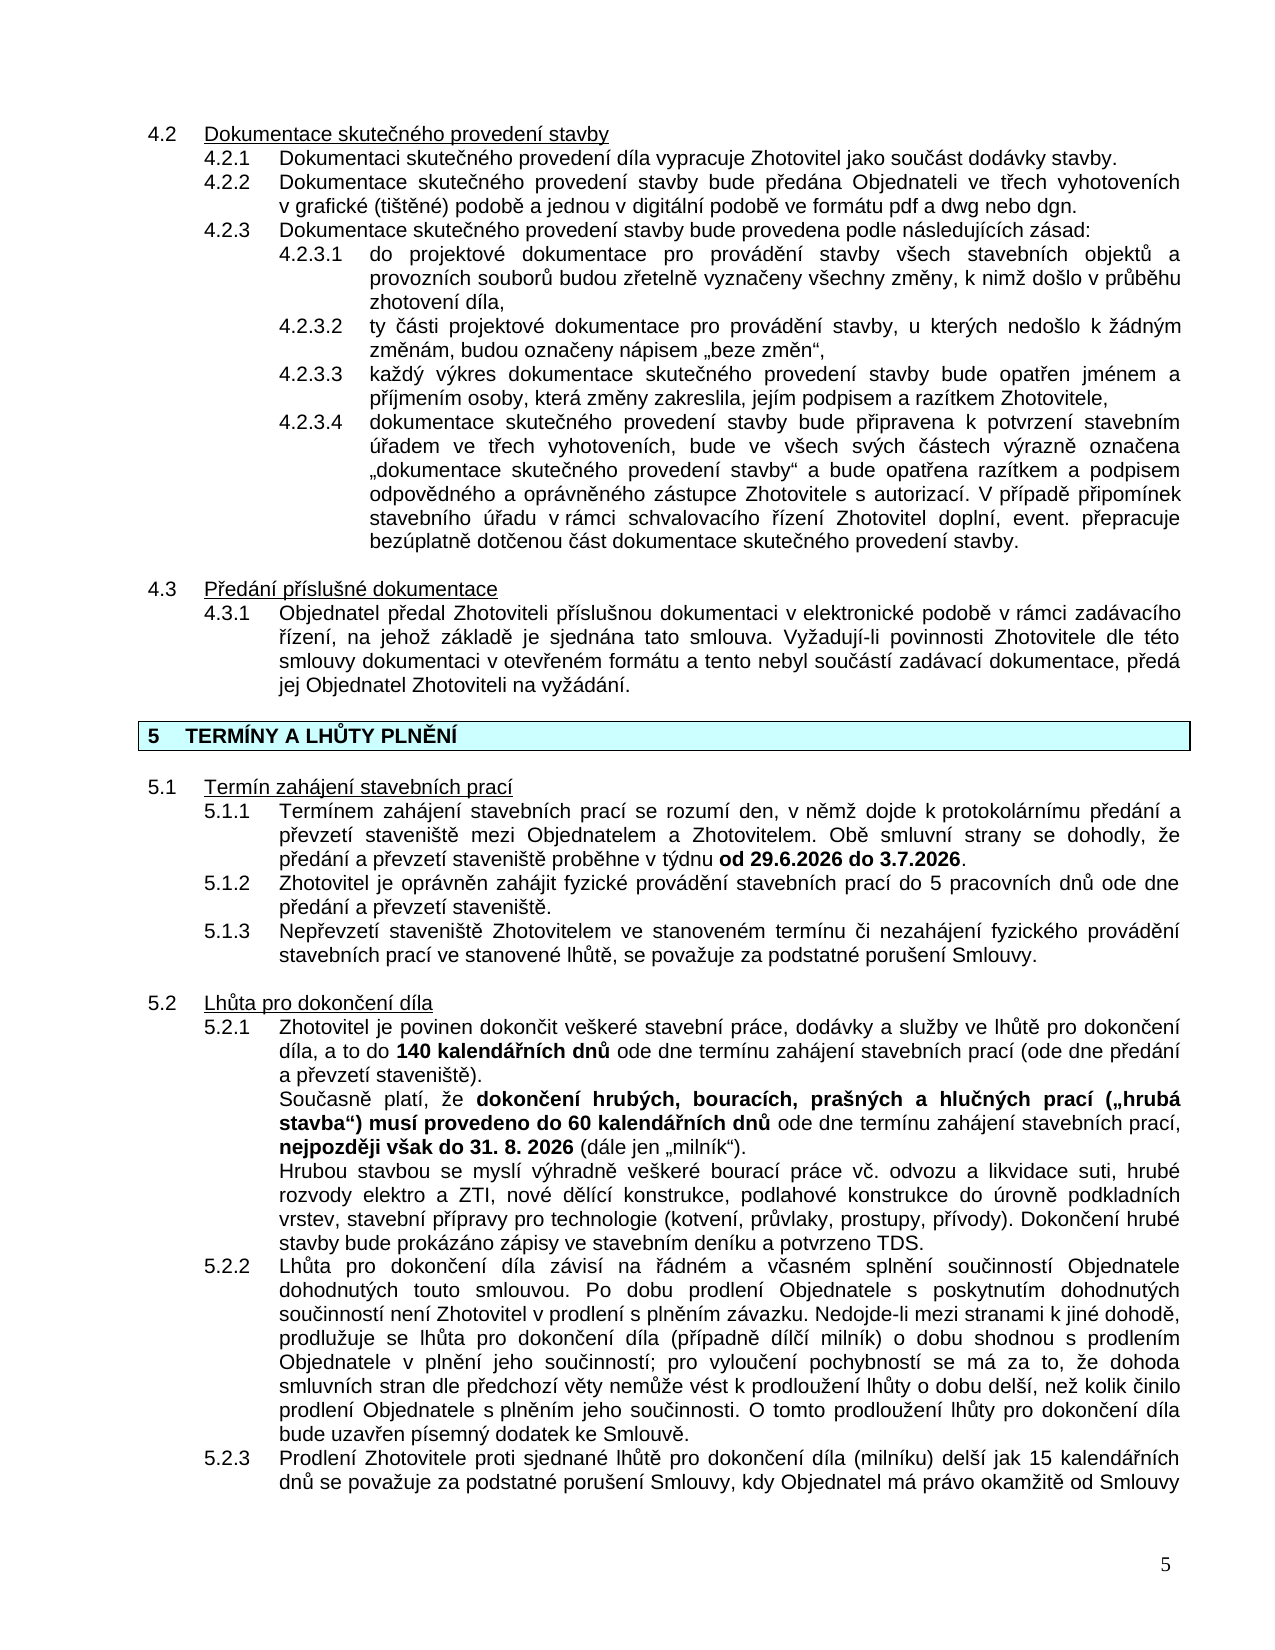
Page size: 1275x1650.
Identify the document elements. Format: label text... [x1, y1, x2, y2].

list Nepřevzetí staveniště Zhotovitelem ve stanoveném termínu či nezahájení fyzického provádění stavebních prací ve stanovené lhůtě, se považuje za podstatné porušení Smlouvy. [204, 919, 1181, 967]
list Termínem zahájení stavebních prací se rozumí den, v němž dojde k protokolárnímu předání a převzetí staveniště mezi Objednatelem a Zhotovitelem. Obě smluvní strany se dohodly, že předání a převzetí staveniště proběhne v týdnu od 29.6.2026 do 3.7.2026. [204, 799, 1181, 871]
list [204, 1446, 1181, 1494]
list Termíny a Lhůty plnění [139, 722, 1189, 750]
list Lhůta pro dokončení díla [148, 991, 1181, 1015]
list Dokumentace skutečného provedení stavby [148, 122, 1181, 146]
list ty části projektové dokumentace pro provádění stavby, u kterých nedošlo k žádným změnám, budou označeny nápisem „beze změn“, [279, 314, 1181, 362]
list Zhotovitel je oprávněn zahájit fyzické provádění stavebních prací do 5 pracovních dnů ode dne předání a převzetí staveniště. [204, 871, 1181, 919]
list Lhůta pro dokončení díla závisí na řádném a včasném splnění součinností Objednatele dohodnutých touto smlouvou. Po dobu prodlení Objednatele s poskytnutím dohodnutých součinností není Zhotovitel v prodlení s plněním závazku. Nedojde-li mezi stranami k jiné dohodě, prodlužuje se lhůta pro dokončení díla (případně dílčí milník) o dobu shodnou s prodlením Objednatele v plnění jeho součinností; pro vyloučení pochybností se má za to, že dohoda smluvních stran dle předchozí věty nemůže vést k prodloužení lhůty o dobu delší, než kolik činilo prodlení Objednatele s plněním jeho součinnosti. O tomto prodloužení lhůty pro dokončení díla bude uzavřen písemný dodatek ke Smlouvě. [204, 1254, 1181, 1446]
text Současně platí, že dokončení hrubých, bouracích, prašných a hlučných prací („hrubá stavba“) musí provedeno do 60 kalendářních dnů ode dne termínu zahájení stavebních prací, nejpozději však do 31. 8. 2026 (dále jen „milník“). [279, 1087, 1181, 1158]
list každý výkres dokumentace skutečného provedení stavby bude opatřen jménem a příjmením osoby, která změny zakreslila, jejím podpisem a razítkem Zhotovitele, [279, 362, 1181, 409]
list Dokumentaci skutečného provedení díla vypracuje Zhotovitel jako součást dodávky stavby. [204, 146, 1181, 170]
list Objednatel předal Zhotoviteli příslušnou dokumentaci v elektronické podobě v rámci zadávacího řízení, na jehož základě je sjednána tato smlouva. Vyžadují-li povinnosti Zhotovitele dle této smlouvy dokumentaci v otevřeném formátu a tento nebyl součástí zadávací dokumentace, předá jej Objednatel Zhotoviteli na vyžádání. [204, 601, 1181, 697]
list dokumentace skutečného provedení stavby bude připravena k potvrzení stavebním úřadem ve třech vyhotoveních, bude ve všech svých částech výrazně označena „dokumentace skutečného provedení stavby“ a bude opatřena razítkem a podpisem odpovědného a oprávněného zástupce Zhotovitele s autorizací. V případě připomínek stavebního úřadu v rámci schvalovacího řízení Zhotovitel doplní, event. přepracuje bezúplatně dotčenou část dokumentace skutečného provedení stavby. [279, 409, 1181, 553]
list Předání příslušné dokumentace [148, 577, 1181, 601]
list do projektové dokumentace pro provádění stavby všech stavebních objektů a provozních souborů budou zřetelně vyznačeny všechny změny, k nimž došlo v průběhu zhotovení díla, [279, 242, 1181, 314]
list Zhotovitel je povinen dokončit veškeré stavební práce, dodávky a služby ve lhůtě pro dokončení díla, a to do 140 kalendářních dnů ode dne termínu zahájení stavebních prací (ode dne předání a převzetí staveniště). [204, 1015, 1181, 1087]
list Dokumentace skutečného provedení stavby bude provedena podle následujících zásad: [204, 218, 1181, 242]
list Termín zahájení stavebních prací [148, 775, 1181, 799]
list Dokumentace skutečného provedení stavby bude předána Objednateli ve třech vyhotoveních v grafické (tištěné) podobě a jednou v digitální podobě ve formátu pdf a dwg nebo dgn. [204, 170, 1181, 218]
text Hrubou stavbou se myslí výhradně veškeré bourací práce vč. odvozu a likvidace suti, hrubé rozvody elektro a ZTI, nové dělící konstrukce, podlahové konstrukce do úrovně podkladních vrstev, stavební přípravy pro technologie (kotvení, průvlaky, prostupy, přívody). Dokončení hrubé stavby bude prokázáno zápisy ve stavebním deníku a potvrzeno TDS. [279, 1158, 1181, 1254]
